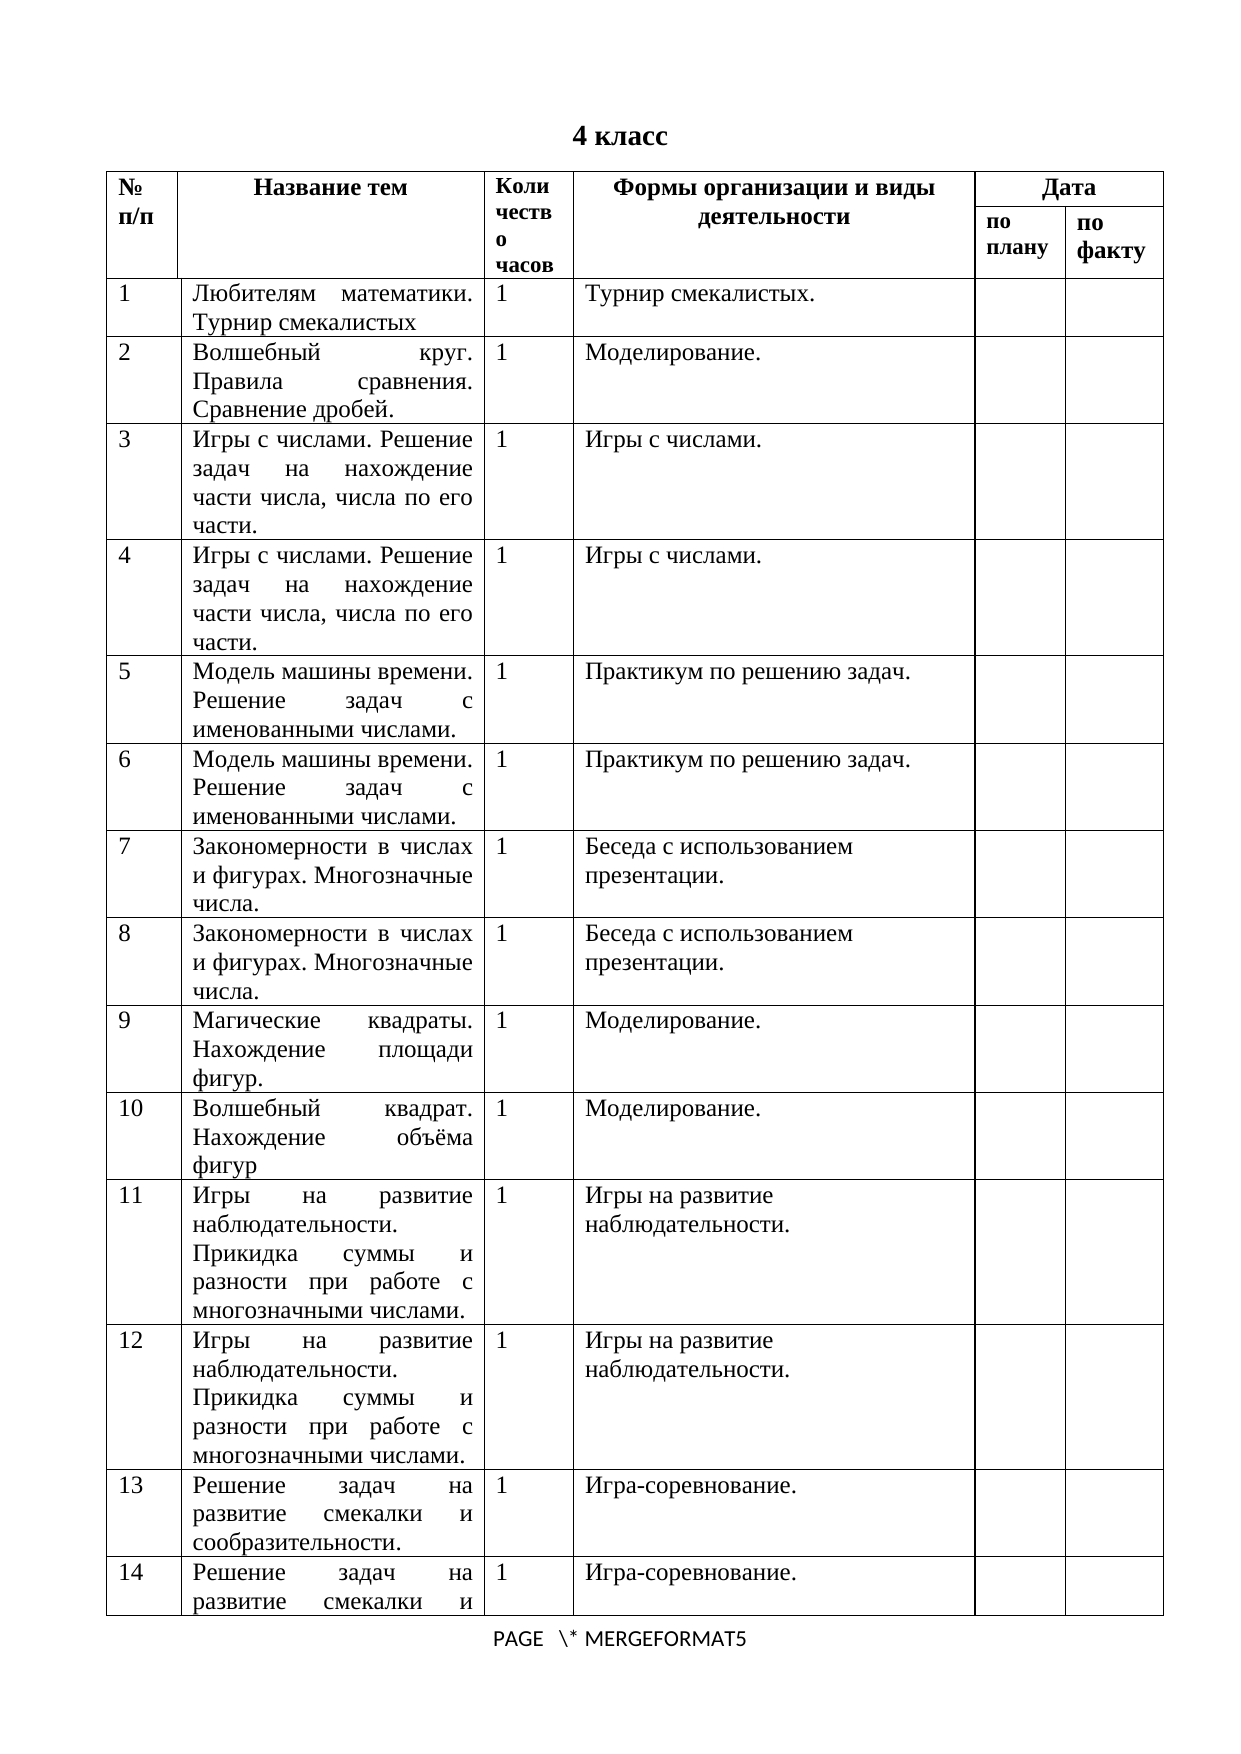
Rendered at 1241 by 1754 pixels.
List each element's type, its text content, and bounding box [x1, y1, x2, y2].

table_cell [976, 1470, 1065, 1556]
table_cell [1066, 918, 1163, 1004]
table_cell 12 [107, 1325, 181, 1469]
table_cell 6 [107, 744, 181, 830]
table_header Количество часов [485, 172, 573, 277]
table_cell [976, 1325, 1065, 1469]
table_cell 13 [107, 1470, 181, 1556]
table_cell 1 [485, 831, 573, 917]
table_cell [1066, 424, 1163, 539]
table_cell 10 [107, 1093, 181, 1179]
table_cell Практикум по решению задач. [574, 656, 974, 743]
table_cell [1066, 1180, 1163, 1324]
table_cell Игры с числами. Решение задач на нахождение части числа, числа по его части. [182, 424, 484, 539]
table_header Формы организации и виды деятельности [574, 172, 974, 277]
table_cell Модель машины времени. Решение задач с именованными числами. [182, 744, 484, 830]
table_cell Моделирование. [574, 337, 974, 423]
text 4 класс [118, 118, 1122, 152]
table_cell [976, 1093, 1065, 1179]
table_cell 1 [485, 918, 573, 1004]
table_cell [1066, 540, 1163, 655]
table_cell Игры на развитие наблюдательности. [574, 1180, 974, 1324]
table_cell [182, 1470, 484, 1556]
table_cell [976, 1180, 1065, 1324]
table_cell 1 [485, 1006, 573, 1092]
table_cell [976, 918, 1065, 1004]
table_cell 9 [107, 1006, 181, 1092]
table_cell [976, 1006, 1065, 1092]
table_cell Волшебный круг. Правила сравнения. Сравнение дробей. [182, 337, 484, 423]
table_cell 3 [107, 424, 181, 539]
table_cell 1 [485, 337, 573, 423]
table_cell [976, 744, 1065, 830]
table_cell Закономерности в числах и фигурах. Многозначные числа. [182, 918, 484, 1004]
table_cell 1 [485, 1470, 573, 1556]
table_cell 1 [485, 744, 573, 830]
table_cell Игра-соревнование. [574, 1557, 974, 1614]
table_cell [976, 1557, 1065, 1614]
table_cell 8 [107, 918, 181, 1004]
table_cell Моделирование. [574, 1006, 974, 1092]
table_cell 4 [107, 540, 181, 655]
table_cell 1 [485, 1180, 573, 1324]
table_cell Практикум по решению задач. [574, 744, 974, 830]
table_cell Модель машины времени. Решение задач с именованными числами. [182, 656, 484, 743]
table_cell 11 [107, 1180, 181, 1324]
table_cell [976, 831, 1065, 917]
table_cell [1066, 656, 1163, 743]
table_cell 7 [107, 831, 181, 917]
table_cell Игры на развитие наблюдательности. [574, 1325, 974, 1469]
table_cell Игры с числами. [574, 424, 974, 539]
table_cell 1 [485, 279, 573, 336]
table_cell Любителям математики. Турнир смекалистых [182, 279, 484, 336]
table_cell Игры на развитие наблюдательности. Прикидка суммы и разности при работе с многозначными числами. [182, 1325, 484, 1469]
table_cell по факту [1066, 207, 1163, 277]
table_cell [976, 540, 1065, 655]
table_cell [1066, 1093, 1163, 1179]
table_cell Турнир смекалистых. [574, 279, 974, 336]
table_cell 1 [485, 656, 573, 743]
table_header № п/п [107, 172, 177, 277]
table_header Название тем [178, 172, 484, 277]
table_cell [1066, 1325, 1163, 1469]
table_cell Магические квадраты. Нахождение площади фигур. [182, 1006, 484, 1092]
table_cell Волшебный квадрат. Нахождение объёма фигур [182, 1093, 484, 1179]
table_cell 1 [485, 424, 573, 539]
table_cell Игры с числами. Решение задач на нахождение части числа, числа по его части. [182, 540, 484, 655]
table_cell [976, 279, 1065, 336]
table_cell [976, 424, 1065, 539]
table_cell 1 [485, 1325, 573, 1469]
table_cell Беседа с использованием презентации. [574, 918, 974, 1004]
table_cell по плану [976, 207, 1065, 277]
table_cell [1066, 337, 1163, 423]
table_cell 1 [107, 279, 181, 336]
table_cell [976, 337, 1065, 423]
table_cell [1066, 279, 1163, 336]
table_cell Игры с числами. [574, 540, 974, 655]
table_cell 1 [485, 1093, 573, 1179]
table_cell Закономерности в числах и фигурах. Многозначные числа. [182, 831, 484, 917]
table_cell [1066, 831, 1163, 917]
table_cell [976, 656, 1065, 743]
table_cell 1 [485, 540, 573, 655]
table_cell [1066, 1006, 1163, 1092]
table_cell Игра-соревнование. [574, 1470, 974, 1556]
table_cell 5 [107, 656, 181, 743]
table_cell 2 [107, 337, 181, 423]
table_cell [1066, 744, 1163, 830]
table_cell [182, 1557, 484, 1614]
table_cell Моделирование. [574, 1093, 974, 1179]
table_cell [1066, 1557, 1163, 1614]
table_cell [1066, 1470, 1163, 1556]
table_cell Игры на развитие наблюдательности. Прикидка суммы и разности при работе с многозначными числами. [182, 1180, 484, 1324]
table_cell 1 [485, 1557, 573, 1614]
table_cell 14 [107, 1557, 181, 1614]
table_header Дата [976, 172, 1163, 206]
table_cell Беседа с использованием презентации. [574, 831, 974, 917]
